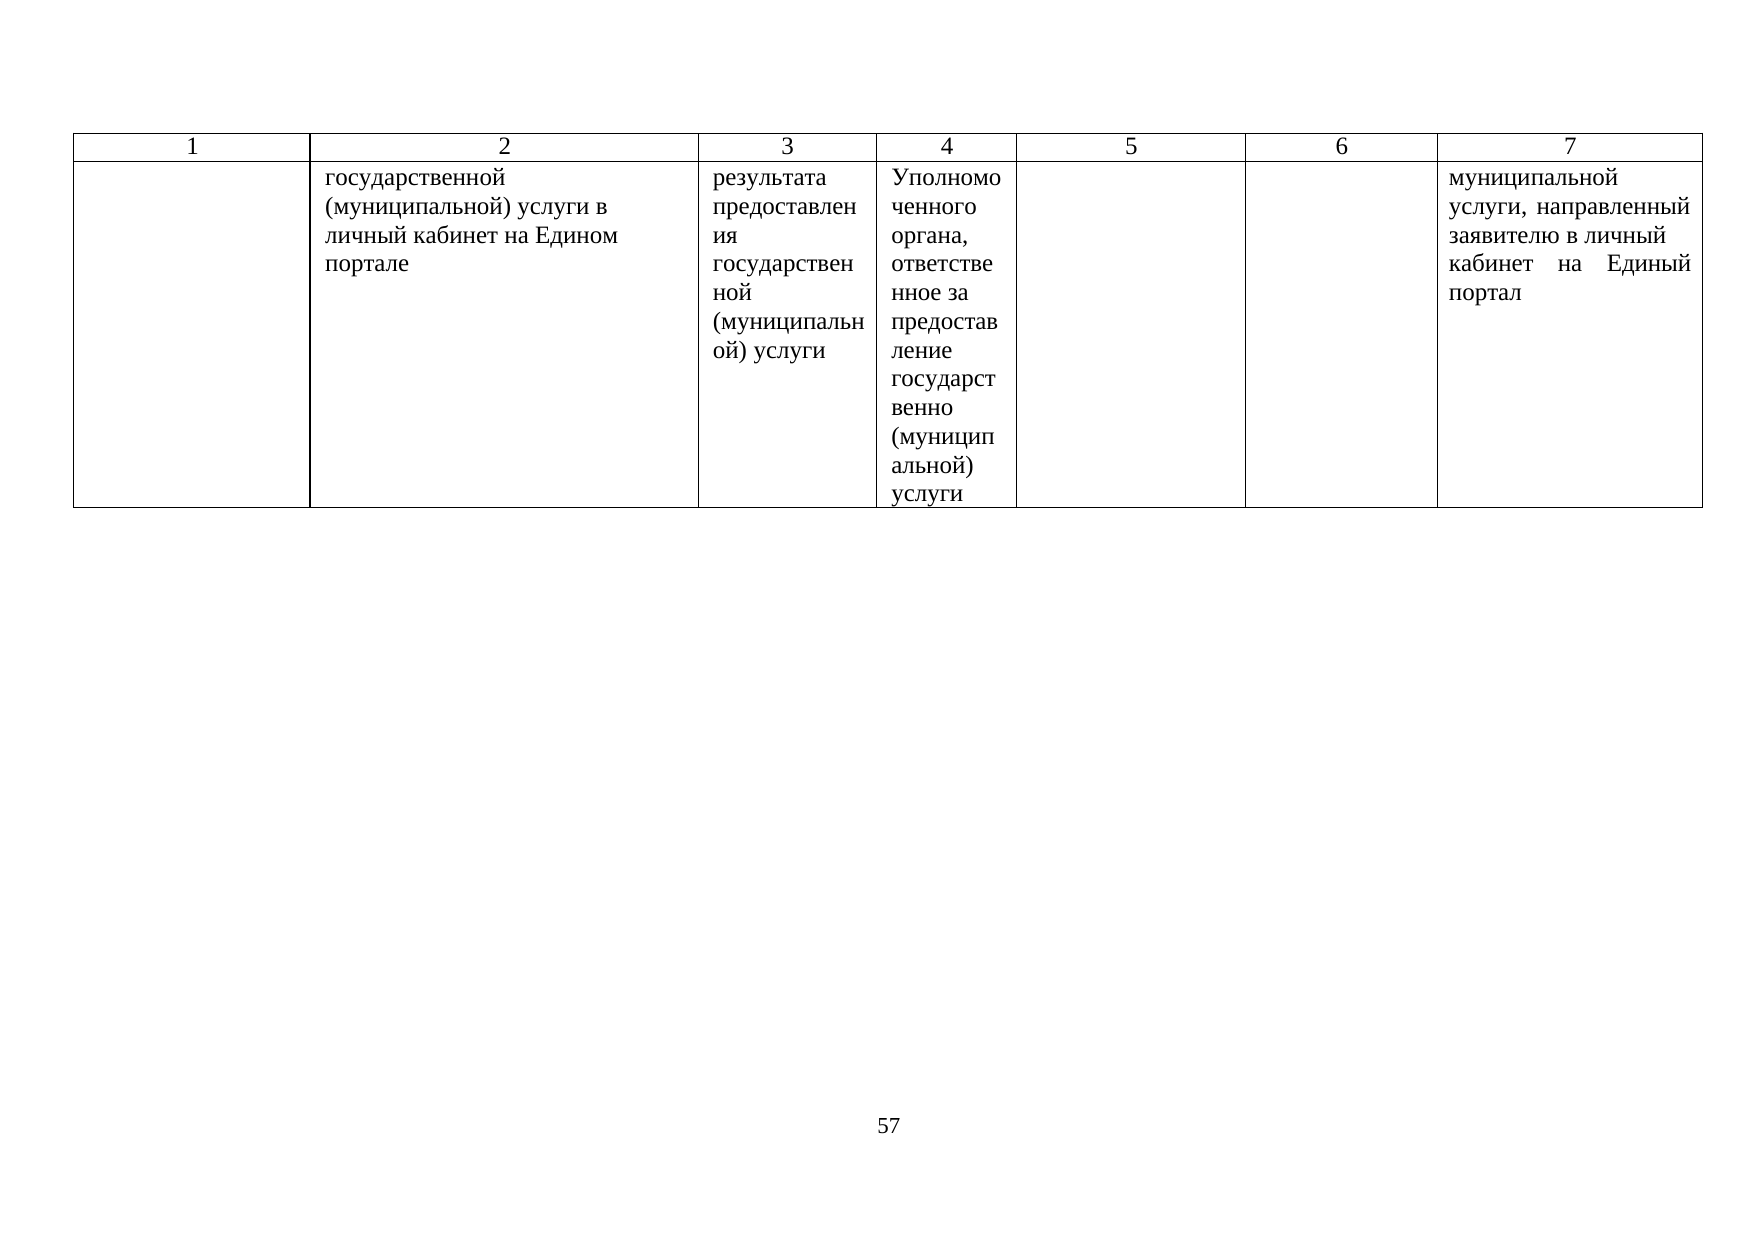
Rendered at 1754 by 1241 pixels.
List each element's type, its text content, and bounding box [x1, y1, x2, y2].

table_cell результата предоставлен ия государствен ной (муниципальн ой) услуги [699, 162, 876, 507]
table_header 2 [311, 134, 698, 161]
table_header 6 [1246, 134, 1437, 161]
table_cell [1246, 162, 1437, 507]
table_cell [74, 162, 309, 507]
table_cell муниципальной услуги, направленный заявителю в личный кабинет на Единый портал [1438, 162, 1702, 507]
table_header 7 [1438, 134, 1702, 161]
table_header 1 [74, 134, 309, 161]
table_header 5 [1017, 134, 1245, 161]
table_header 3 [699, 134, 876, 161]
table_header 4 [877, 134, 1016, 161]
table_cell Уполномо ченного органа, ответстве нное за предостав ление государст венно (муницип альной) услуги [877, 162, 1016, 507]
table_cell [1017, 162, 1245, 507]
table_cell государственной (муниципальной) услуги в личный кабинет на Едином портале [311, 162, 698, 507]
